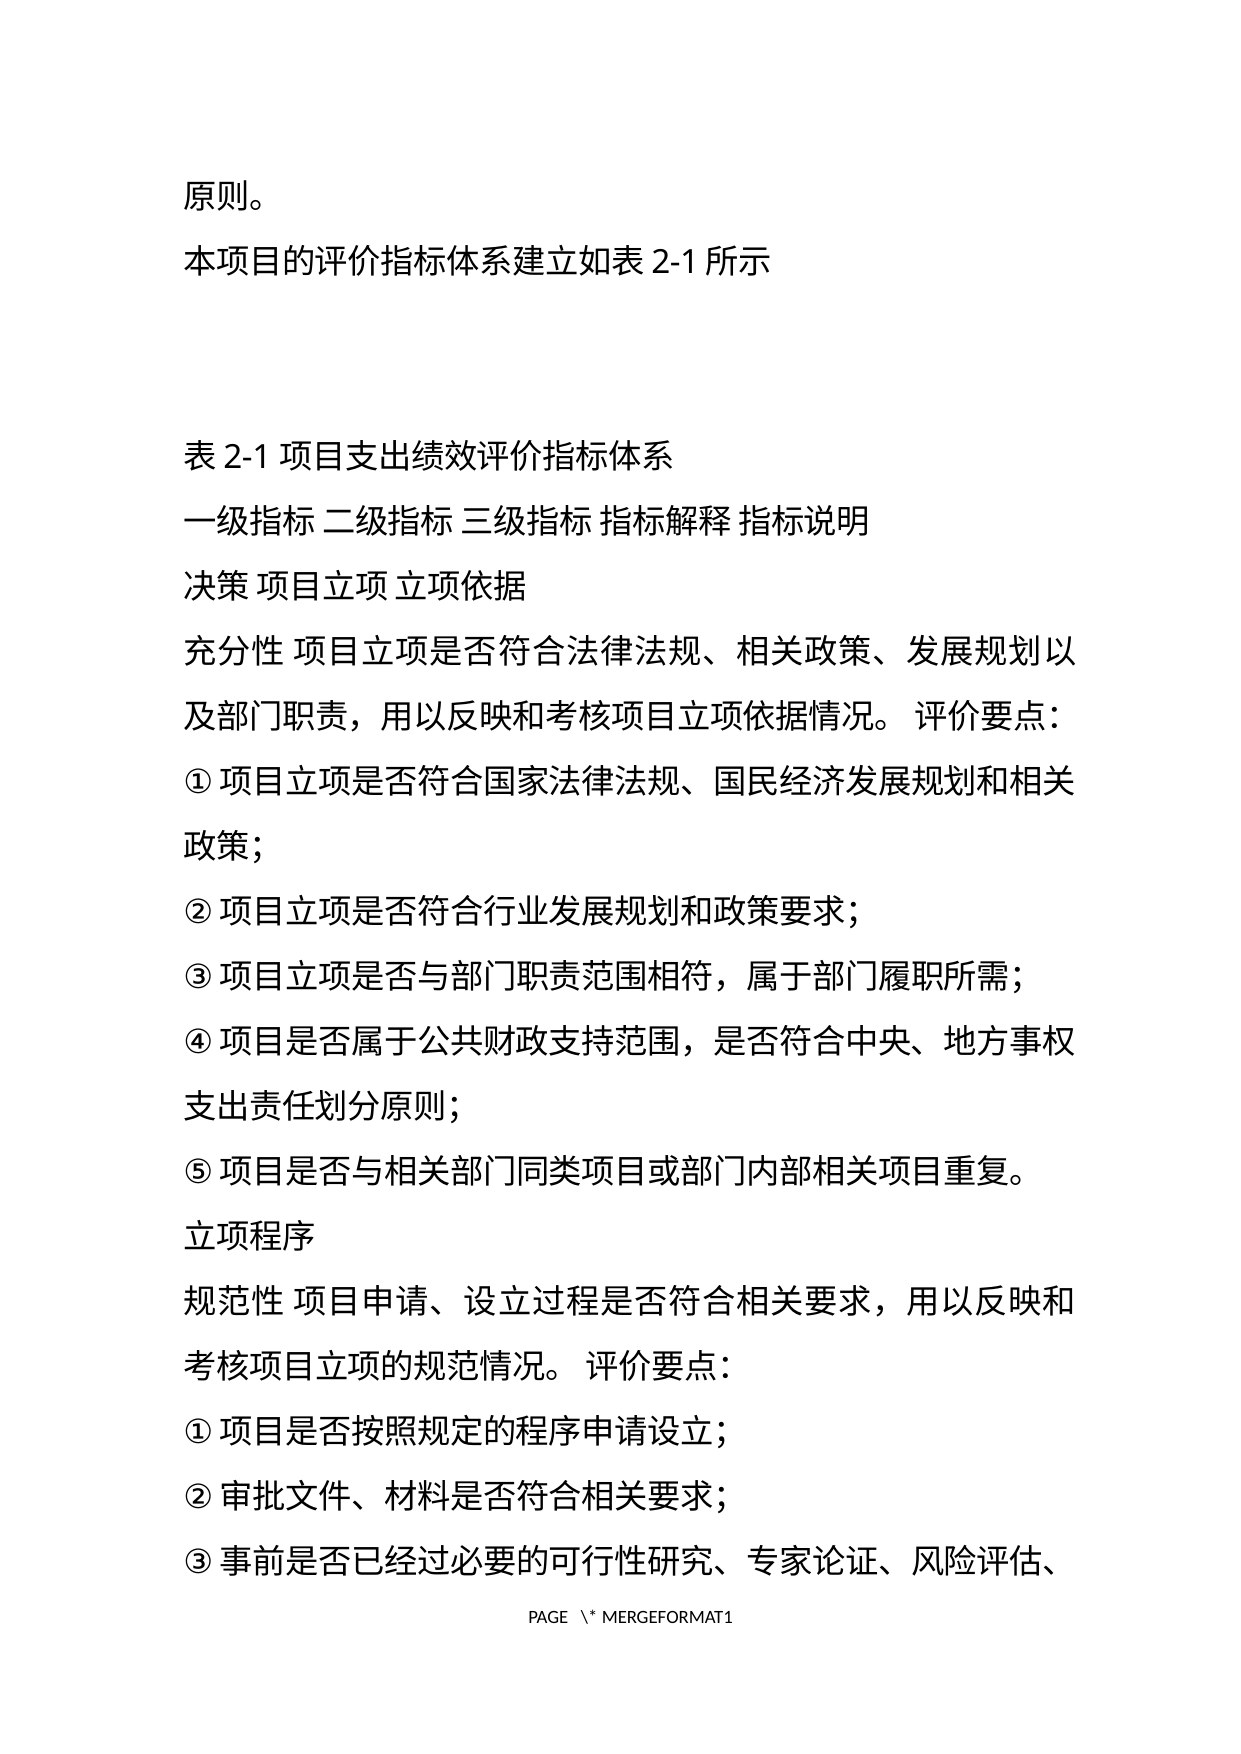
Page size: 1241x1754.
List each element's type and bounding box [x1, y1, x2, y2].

text [183, 162, 1078, 1592]
